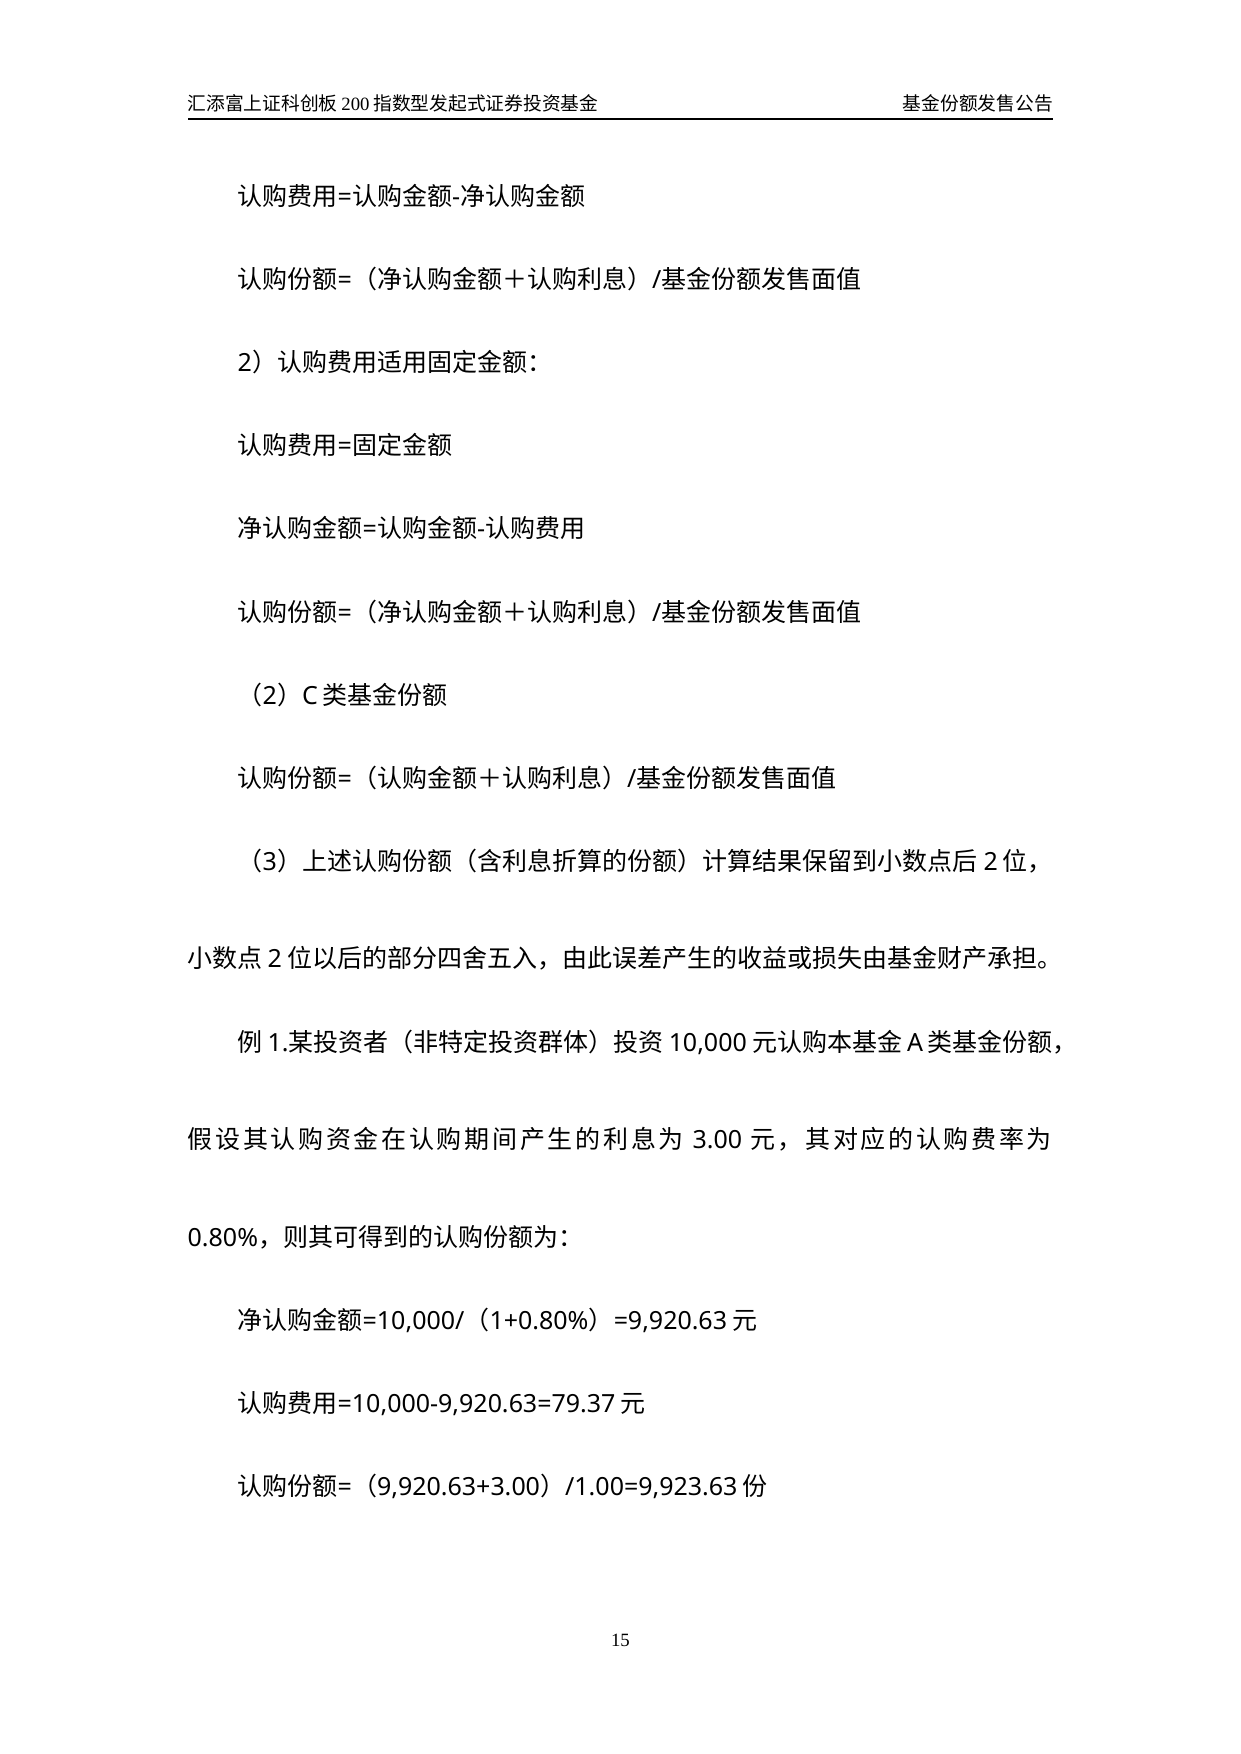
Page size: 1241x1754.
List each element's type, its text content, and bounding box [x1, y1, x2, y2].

text 认购份额=（净认购金额＋认购利息）/基金份额发售面值 [187, 578, 1053, 643]
text （3）上述认购份额（含利息折算的份额）计算结果保留到小数点后2位，小数点2位以后的部分四舍五入，由此误差产生的收益或损失由基金财产承担。 [187, 827, 1053, 989]
text 认购份额=（净认购金额＋认购利息）/基金份额发售面值 [187, 245, 1053, 310]
text 净认购金额=10,000/（1+0.80%）=9,920.63元 [187, 1286, 1053, 1351]
text （2）C类基金份额 [187, 661, 1053, 726]
text 净认购金额=认购金额-认购费用 [187, 494, 1053, 559]
text 例1.某投资者（非特定投资群体）投资10,000元认购本基金A类基金份额，假设其认购资金在认购期间产生的利息为3.00元，其对应的认购费率为0.80%，则其可得到的认购份额为： [187, 1008, 1053, 1268]
text 认购费用=10,000-9,920.63=79.37元 [187, 1369, 1053, 1434]
text 2）认购费用适用固定金额： [187, 328, 1053, 393]
text 认购费用=固定金额 [187, 411, 1053, 476]
text 认购费用=认购金额-净认购金额 [187, 162, 1053, 227]
text 认购份额=（9,920.63+3.00）/1.00=9,923.63份 [187, 1452, 1053, 1517]
text 认购份额=（认购金额＋认购利息）/基金份额发售面值 [187, 744, 1053, 809]
